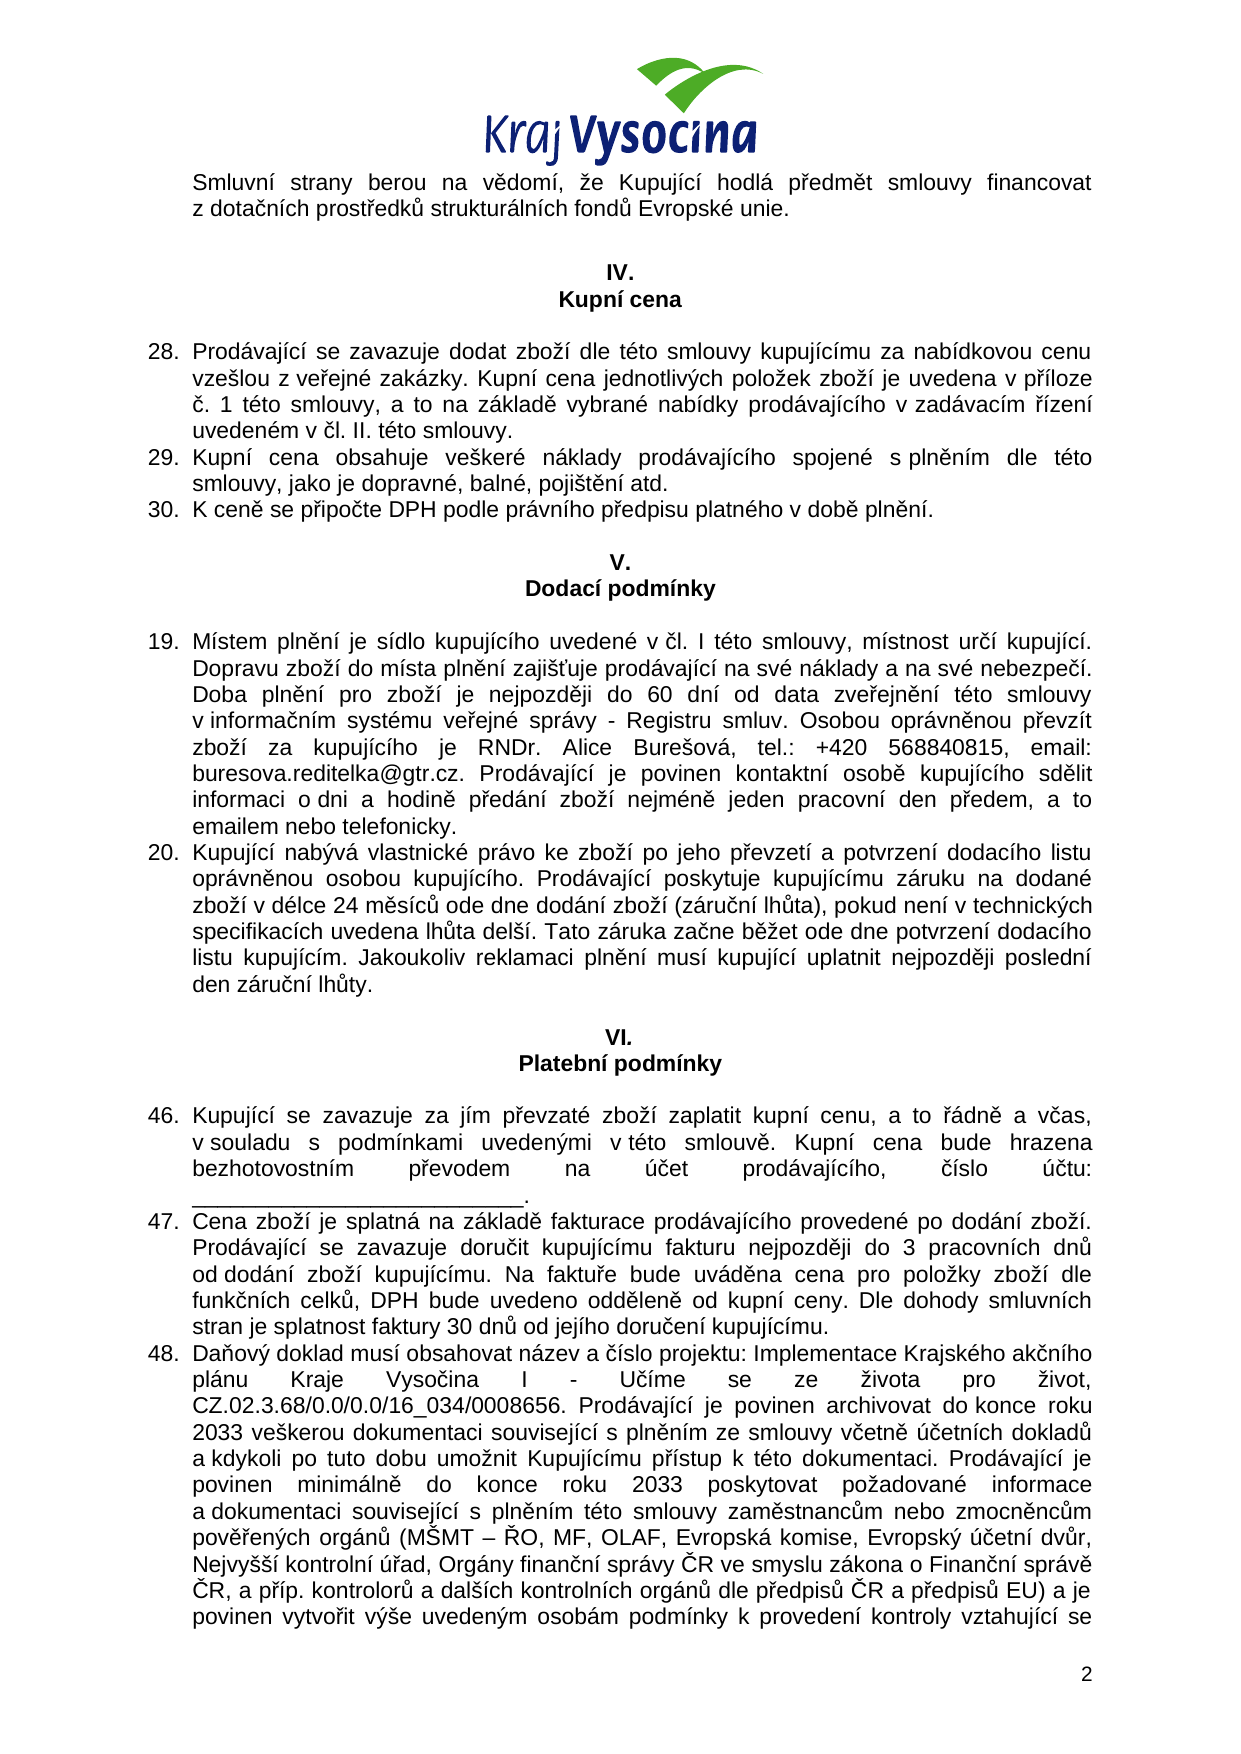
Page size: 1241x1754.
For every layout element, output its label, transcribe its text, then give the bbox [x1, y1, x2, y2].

list Kupní cena obsahuje veškeré náklady prodávajícího spojené s plněním dle této smlouvy, jako je dopravné, balné, pojištění atd. [148, 444, 1092, 496]
text V. [148, 549, 1092, 575]
list Prodávající se zavazuje dodat zboží dle této smlouvy kupujícímu za nabídkovou cenu vzešlou z veřejné zakázky. Kupní cena jednotlivých položek zboží je uvedena v příloze č. 1 této smlouvy, a to na základě vybrané nabídky prodávajícího v zadávacím řízení uvedeném v čl. II. této smlouvy. [148, 338, 1092, 444]
list Místem plnění je sídlo kupujícího uvedené v čl. I této smlouvy, místnost určí kupující. Dopravu zboží do místa plnění zajišťuje prodávající na své náklady a na své nebezpečí. Doba plnění pro zboží je nejpozději do 60 dní od data zveřejnění této smlouvy v informačním systému veřejné správy - Registru smluv. Osobou oprávněnou převzít zboží za kupujícího je RNDr. Alice Burešová, tel.: +420 568840815, email: buresova.reditelka@gtr.cz. Prodávající je povinen kontaktní osobě kupujícího sdělit informaci o dni a hodině předání zboží nejméně jeden pracovní den předem, a to emailem nebo telefonicky. [148, 628, 1092, 839]
list Cena zboží je splatná na základě fakturace prodávajícího provedené po dodání zboží. Prodávající se zavazuje doručit kupujícímu fakturu nejpozději do 3 pracovních dnů od dodání zboží kupujícímu. Na faktuře bude uváděna cena pro položky zboží dle funkčních celků, DPH bude uvedeno odděleně od kupní ceny. Dle dohody smluvních stran je splatnost faktury 30 dnů od jejího doručení kupujícímu. [148, 1208, 1092, 1340]
text IV. [148, 259, 1092, 286]
list Kupující se zavazuje za jím převzaté zboží zaplatit kupní cenu, a to řádně a včas, v souladu s podmínkami uvedenými v této smlouvě. Kupní cena bude hrazena bezhotovostním převodem na účet prodávajícího, číslo účtu: __________________________. [148, 1102, 1092, 1208]
text Dodací podmínky [148, 575, 1092, 602]
text Platební podmínky [148, 1050, 1092, 1076]
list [148, 1340, 1092, 1629]
text VI. [148, 1023, 1092, 1050]
text Kupní cena [148, 286, 1092, 312]
list Kupující nabývá vlastnické právo ke zboží po jeho převzetí a potvrzení dodacího listu oprávněnou osobou kupujícího. Prodávající poskytuje kupujícímu záruku na dodané zboží v délce 24 měsíců ode dne dodání zboží (záruční lhůta), pokud není v technických specifikacích uvedena lhůta delší. Tato záruka začne běžet ode dne potvrzení dodacího listu kupujícím. Jakoukoliv reklamaci plnění musí kupující uplatnit nejpozději poslední den záruční lhůty. [148, 839, 1092, 997]
list K ceně se připočte DPH podle právního předpisu platného v době plnění. [148, 496, 1092, 523]
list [148, 168, 1092, 221]
